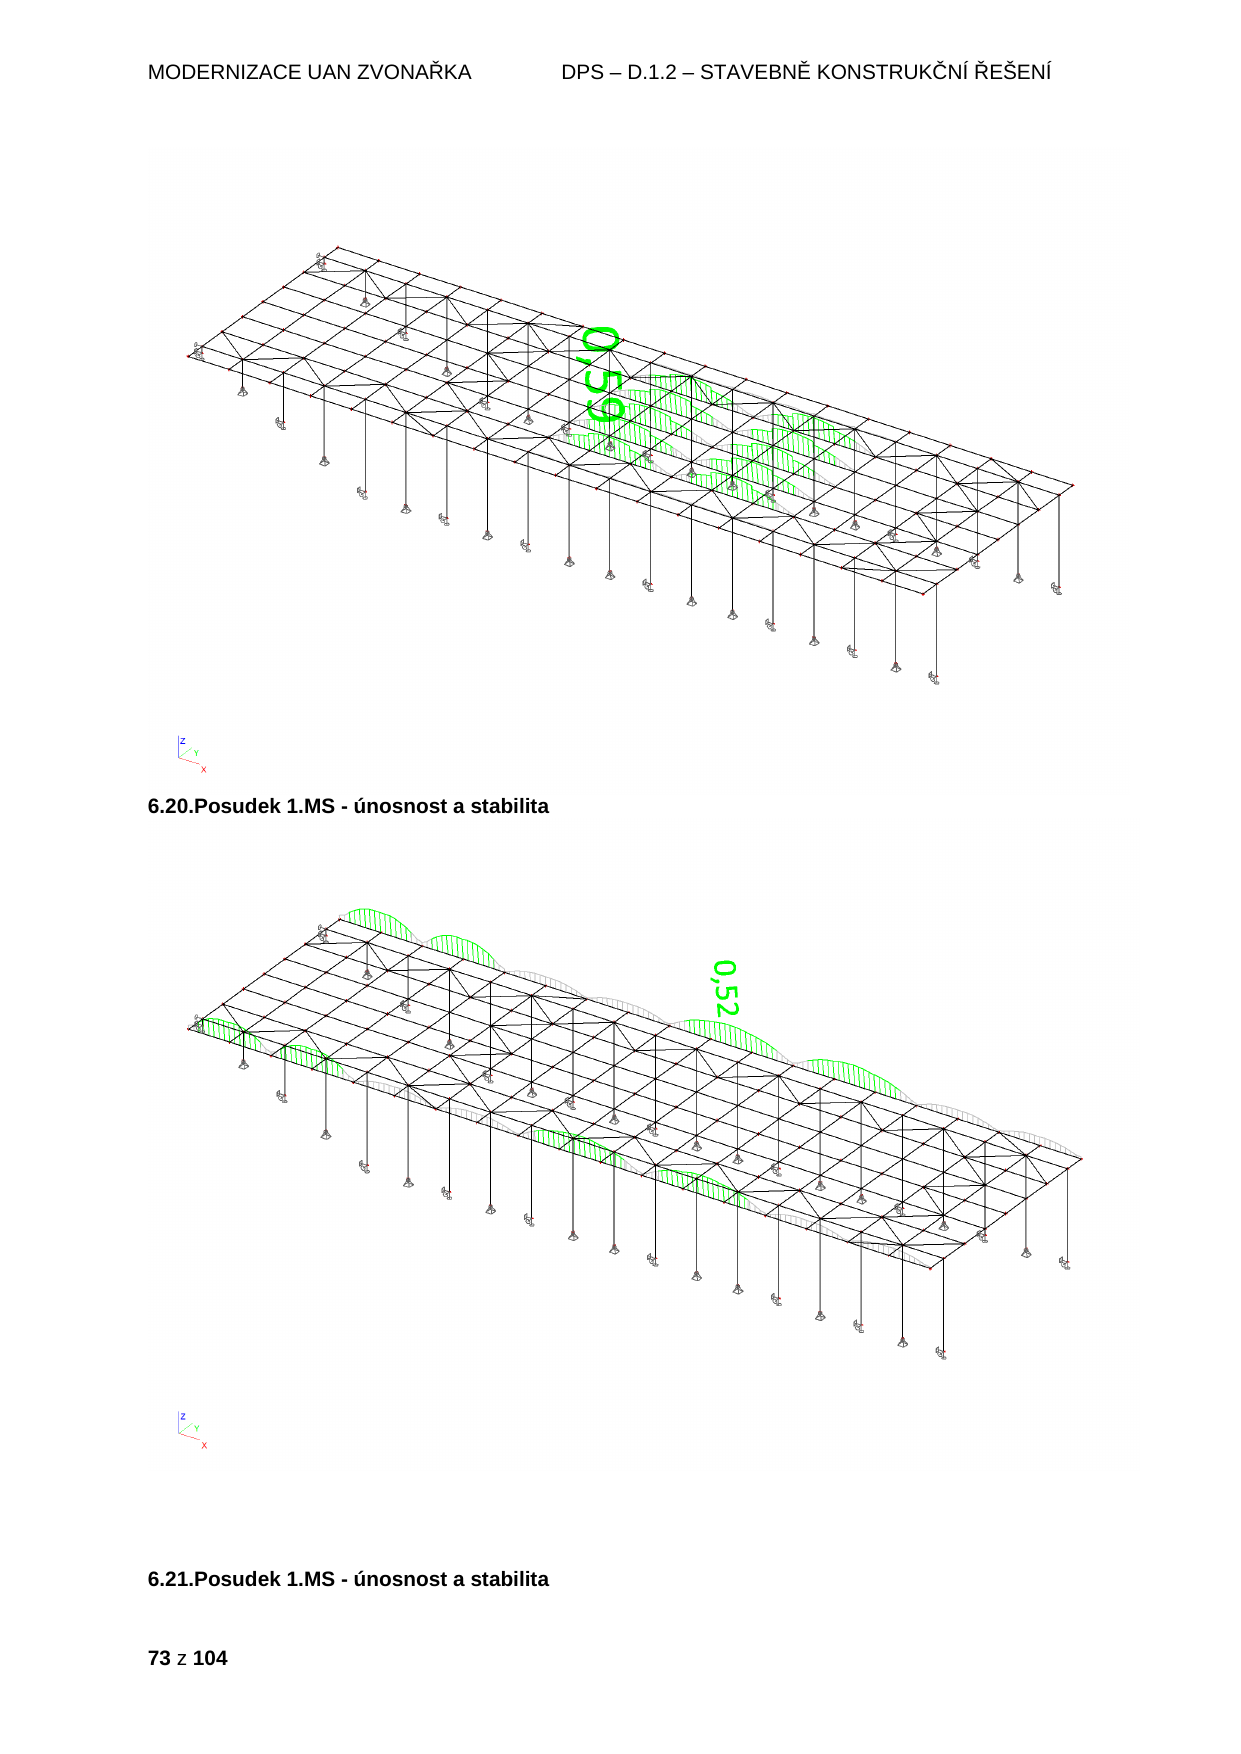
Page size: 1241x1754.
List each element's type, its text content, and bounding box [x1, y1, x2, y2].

text 6.21.Posudek 1.MS - únosnost a stabilita [148, 1567, 1093, 1591]
picture [147, 147, 1131, 795]
picture [147, 818, 1140, 1471]
text 6.20.Posudek 1.MS - únosnost a stabilita [148, 795, 1093, 818]
